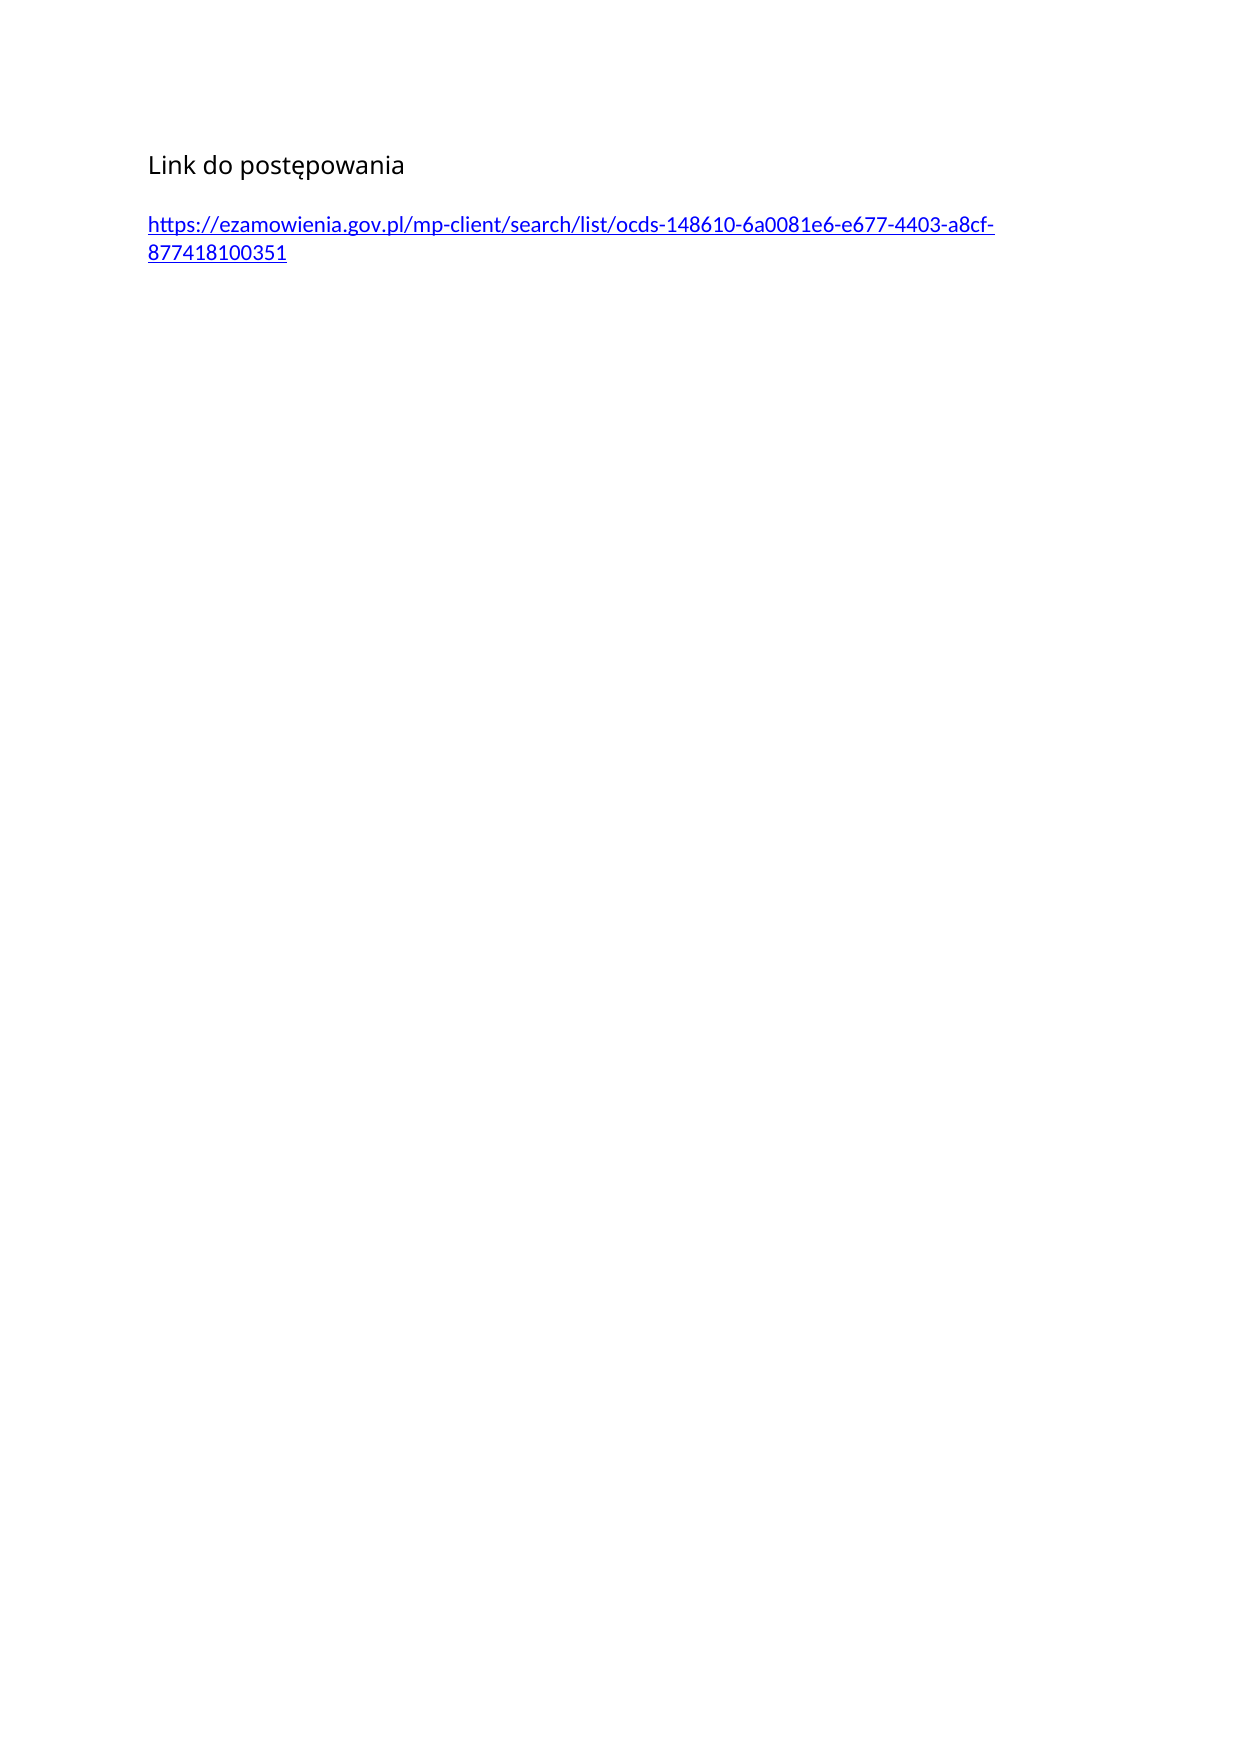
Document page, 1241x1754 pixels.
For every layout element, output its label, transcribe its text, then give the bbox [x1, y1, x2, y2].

text Link do postępowania [148, 148, 1093, 182]
text https://ezamowienia.gov.pl/mp-client/search/list/ocds-148610-6a0081e6-e677-4403-a8cf-877418100351 [148, 210, 1093, 266]
